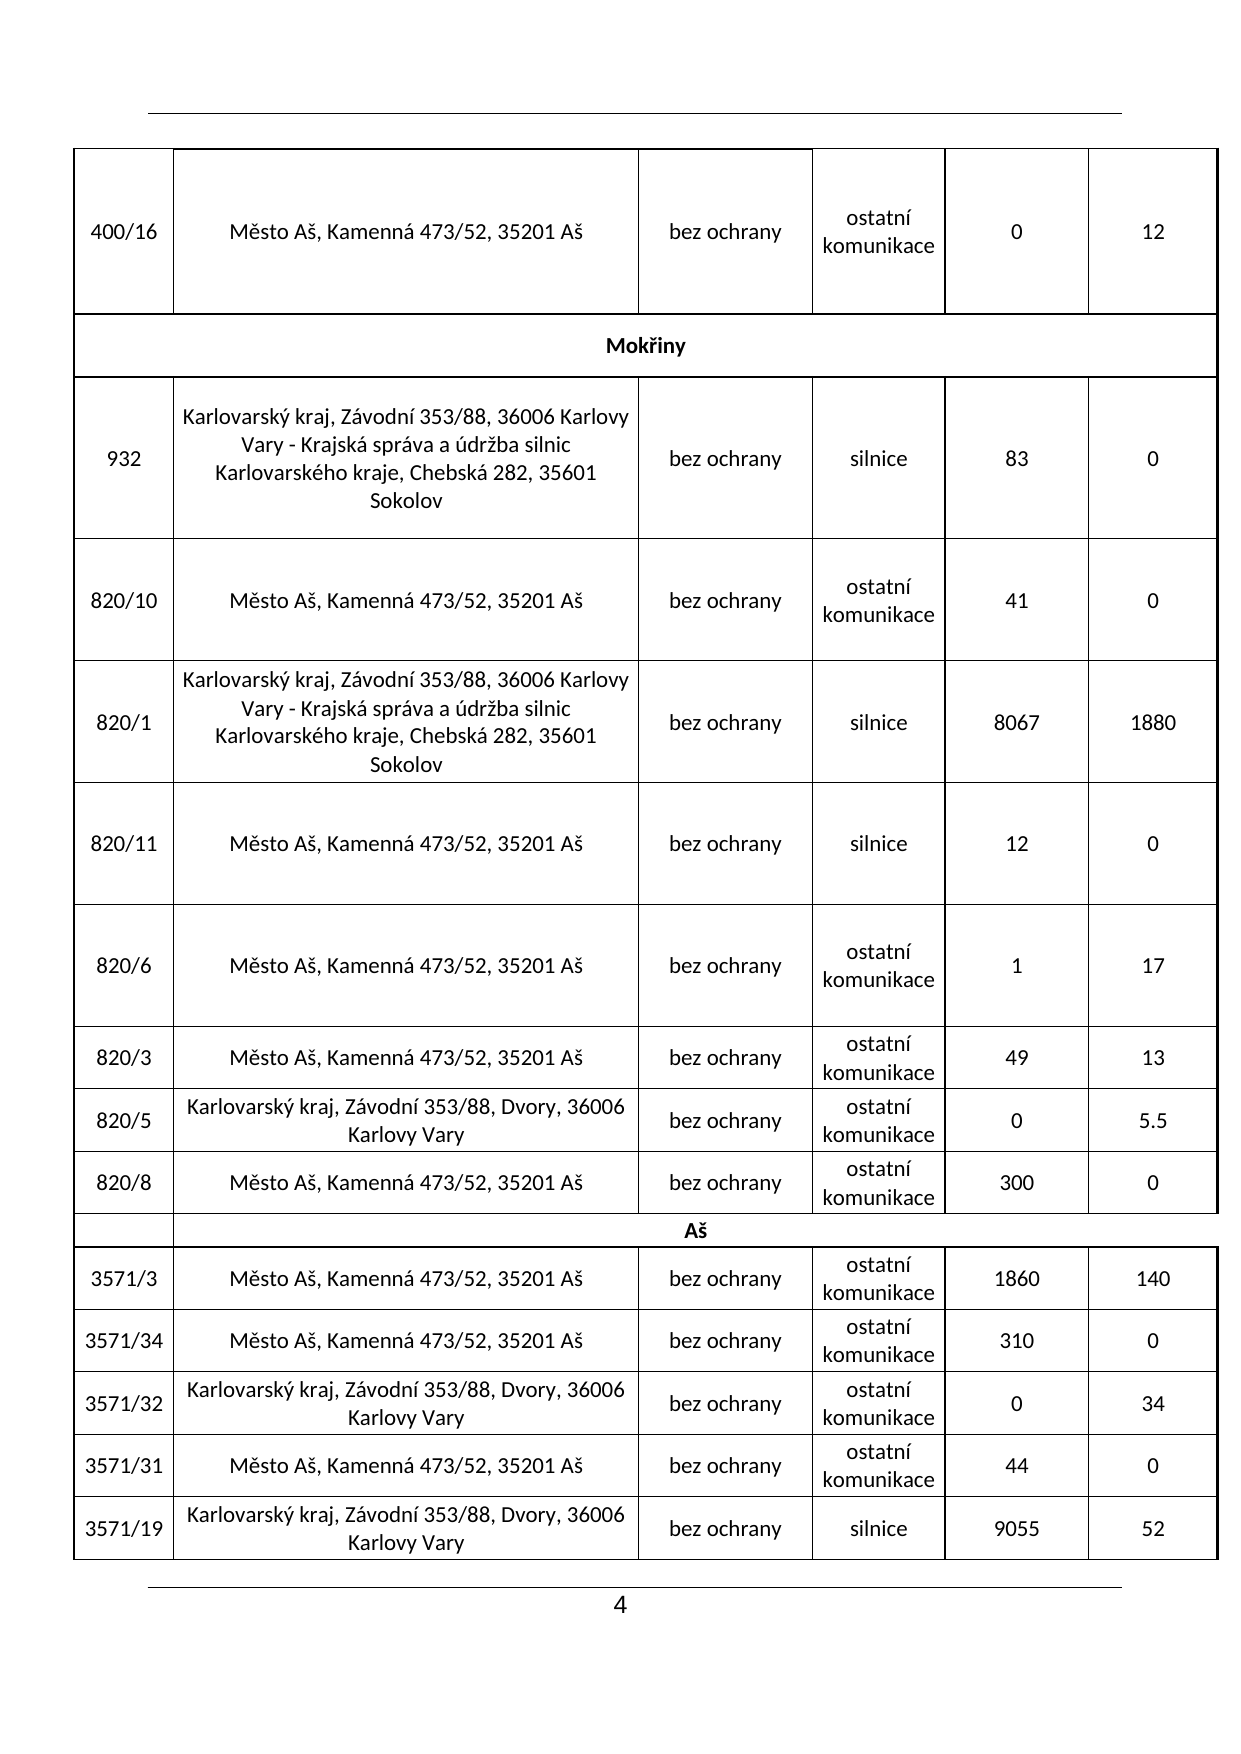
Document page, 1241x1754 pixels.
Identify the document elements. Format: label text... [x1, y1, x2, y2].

table_cell Město Aš, Kamenná 473/52, 35201 Aš [174, 1435, 638, 1496]
table_cell 3571/19 [75, 1497, 173, 1559]
table_cell silnice [813, 1497, 944, 1559]
table_cell Město Aš, Kamenná 473/52, 35201 Aš [174, 783, 638, 904]
table_cell 1880 [1089, 661, 1216, 782]
table_cell silnice [813, 661, 944, 782]
table_cell 820/1 [75, 661, 173, 782]
table_cell 1 [946, 905, 1088, 1026]
table_cell bez ochrany [639, 1497, 812, 1559]
table_cell 3571/3 [75, 1248, 173, 1309]
table_cell 8067 [946, 661, 1088, 782]
table_cell 0 [1089, 378, 1216, 538]
table_cell 12 [1089, 149, 1216, 313]
table_cell bez ochrany [639, 905, 812, 1026]
table_cell 0 [1089, 783, 1216, 904]
table_cell Aš [174, 1214, 1217, 1246]
table_cell 44 [946, 1435, 1088, 1496]
table_cell bez ochrany [639, 1089, 812, 1151]
table_cell ostatní komunikace [813, 905, 944, 1026]
table_cell bez ochrany [639, 1372, 812, 1434]
table_cell 17 [1089, 905, 1216, 1026]
table_cell 41 [946, 539, 1088, 660]
table_cell ostatní komunikace [813, 1372, 944, 1434]
table_cell bez ochrany [639, 1248, 812, 1309]
table_cell ostatní komunikace [813, 1435, 944, 1496]
table_cell 52 [1089, 1497, 1216, 1559]
table_cell 0 [946, 1372, 1088, 1434]
table_cell ostatní komunikace [813, 539, 944, 660]
table_cell bez ochrany [639, 378, 812, 538]
table_cell Město Aš, Kamenná 473/52, 35201 Aš [174, 1027, 638, 1088]
table_cell 0 [1089, 539, 1216, 660]
table_cell 13 [1089, 1027, 1216, 1088]
table_cell Karlovarský kraj, Závodní 353/88, Dvory, 36006 Karlovy Vary [174, 1089, 638, 1151]
table_cell ostatní komunikace [813, 1089, 944, 1151]
table_cell silnice [813, 783, 944, 904]
table_cell 820/10 [75, 539, 173, 660]
table_cell [75, 1214, 173, 1246]
table_cell 49 [946, 1027, 1088, 1088]
table_cell ostatní komunikace [813, 1027, 944, 1088]
table_cell ostatní komunikace [813, 1152, 944, 1213]
table_cell 1860 [946, 1248, 1088, 1309]
table_cell 820/6 [75, 905, 173, 1026]
table_cell bez ochrany [639, 1435, 812, 1496]
table_cell ostatní komunikace [813, 1310, 944, 1371]
table_cell bez ochrany [639, 1152, 812, 1213]
table_cell 820/11 [75, 783, 173, 904]
table_cell 820/8 [75, 1152, 173, 1213]
table_cell Město Aš, Kamenná 473/52, 35201 Aš [174, 1310, 638, 1371]
table_cell 400/16 [75, 149, 173, 313]
table_cell 0 [1089, 1435, 1216, 1496]
table_cell ostatní komunikace [813, 149, 944, 313]
table_cell bez ochrany [639, 783, 812, 904]
table_cell ostatní komunikace [813, 1248, 944, 1309]
table_cell 34 [1089, 1372, 1216, 1434]
table_cell bez ochrany [639, 661, 812, 782]
table_cell 820/5 [75, 1089, 173, 1151]
table_cell bez ochrany [639, 539, 812, 660]
table_cell bez ochrany [639, 1027, 812, 1088]
table_cell Město Aš, Kamenná 473/52, 35201 Aš [174, 1248, 638, 1309]
table_cell Karlovarský kraj, Závodní 353/88, 36006 Karlovy Vary - Krajská správa a údržba silnic Karlovarského kraje, Chebská 282, 35601 Sokolov [174, 661, 638, 782]
table_cell 3571/31 [75, 1435, 173, 1496]
table_cell 5.5 [1089, 1089, 1216, 1151]
table_cell 820/3 [75, 1027, 173, 1088]
table_cell 932 [75, 378, 173, 538]
table_cell 0 [1089, 1152, 1216, 1213]
table_cell Město Aš, Kamenná 473/52, 35201 Aš [174, 905, 638, 1026]
table_cell silnice [813, 378, 944, 538]
table_cell Mokřiny [75, 315, 1216, 376]
table_cell 0 [1089, 1310, 1216, 1371]
table_cell 83 [946, 378, 1088, 538]
table_cell bez ochrany [639, 150, 812, 313]
table_cell 9055 [946, 1497, 1088, 1559]
table_cell Město Aš, Kamenná 473/52, 35201 Aš [174, 150, 638, 313]
table_cell 12 [946, 783, 1088, 904]
table_cell 300 [946, 1152, 1088, 1213]
table_cell Město Aš, Kamenná 473/52, 35201 Aš [174, 1152, 638, 1213]
table_cell 310 [946, 1310, 1088, 1371]
table_cell 3571/34 [75, 1310, 173, 1371]
table_cell 0 [946, 1089, 1088, 1151]
table_cell Karlovarský kraj, Závodní 353/88, Dvory, 36006 Karlovy Vary [174, 1372, 638, 1434]
table_cell Karlovarský kraj, Závodní 353/88, Dvory, 36006 Karlovy Vary [174, 1497, 638, 1559]
table_cell 140 [1089, 1248, 1216, 1309]
table_cell Město Aš, Kamenná 473/52, 35201 Aš [174, 539, 638, 660]
table_cell 3571/32 [75, 1372, 173, 1434]
table_cell Karlovarský kraj, Závodní 353/88, 36006 Karlovy Vary - Krajská správa a údržba silnic Karlovarského kraje, Chebská 282, 35601 Sokolov [174, 378, 638, 538]
table_cell 0 [946, 149, 1088, 313]
table_cell bez ochrany [639, 1310, 812, 1371]
